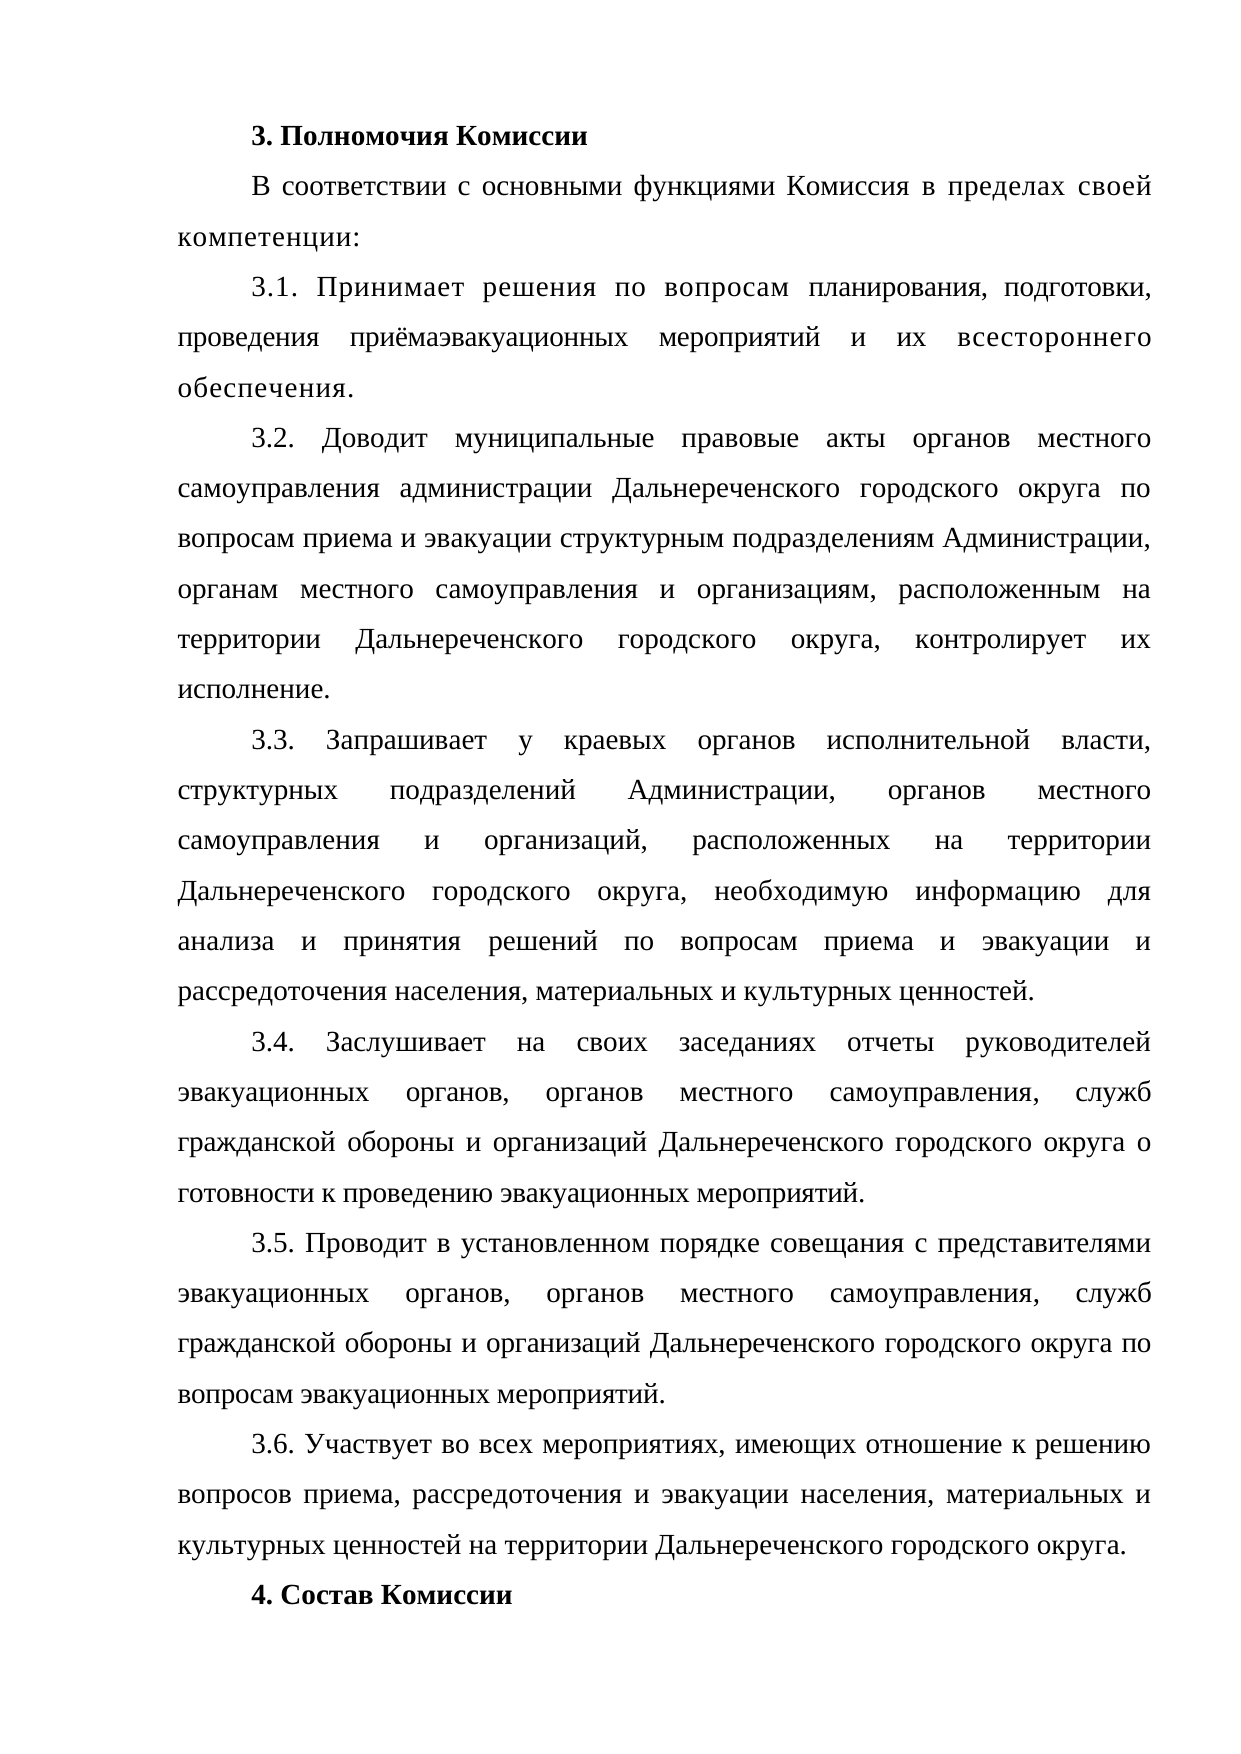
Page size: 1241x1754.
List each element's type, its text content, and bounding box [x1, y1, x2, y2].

text 3.6. Участвует во всех мероприятиях, имеющих отношение к решению вопросов приема, рассредоточения и эвакуации населения, материальных и культурных ценностей на территории Дальнереченского городского округа. [177, 1426, 1152, 1560]
text 4. Состав Комиссии [177, 1577, 1152, 1611]
text 3.5. Проводит в установленном порядке совещания с представителями эвакуационных органов, органов местного самоуправления, служб гражданской обороны и организаций Дальнереченского городского округа по вопросам эвакуационных мероприятий. [177, 1225, 1152, 1409]
text 3.4. Заслушивает на своих заседаниях отчеты руководителей эвакуационных органов, органов местного самоуправления, служб гражданской обороны и организаций Дальнереченского городского округа о готовности к проведению эвакуационных мероприятий. [177, 1024, 1152, 1208]
text 3.1. Принимает решения по вопросам планирования, подготовки, проведения приёмаэвакуационных мероприятий и их всестороннего обеспечения. [177, 269, 1152, 403]
text 3. Полномочия Комиссии [177, 118, 1152, 152]
text 3.2. Доводит муниципальные правовые акты органов местного самоуправления администрации Дальнереченского городского округа по вопросам приема и эвакуации структурным подразделениям Администрации, органам местного самоуправления и организациям, расположенным на территории Дальнереченского городского округа, контролирует их исполнение. [177, 420, 1152, 705]
text 3.3. Запрашивает у краевых органов исполнительной власти, структурных подразделений Администрации, органов местного самоуправления и организаций, расположенных на территории Дальнереченского городского округа, необходимую информацию для анализа и принятия решений по вопросам приема и эвакуации и рассредоточения населения, материальных и культурных ценностей. [177, 722, 1152, 1007]
text В соответствии с основными функциями Комиссия в пределах своей компетенции: [177, 168, 1152, 252]
